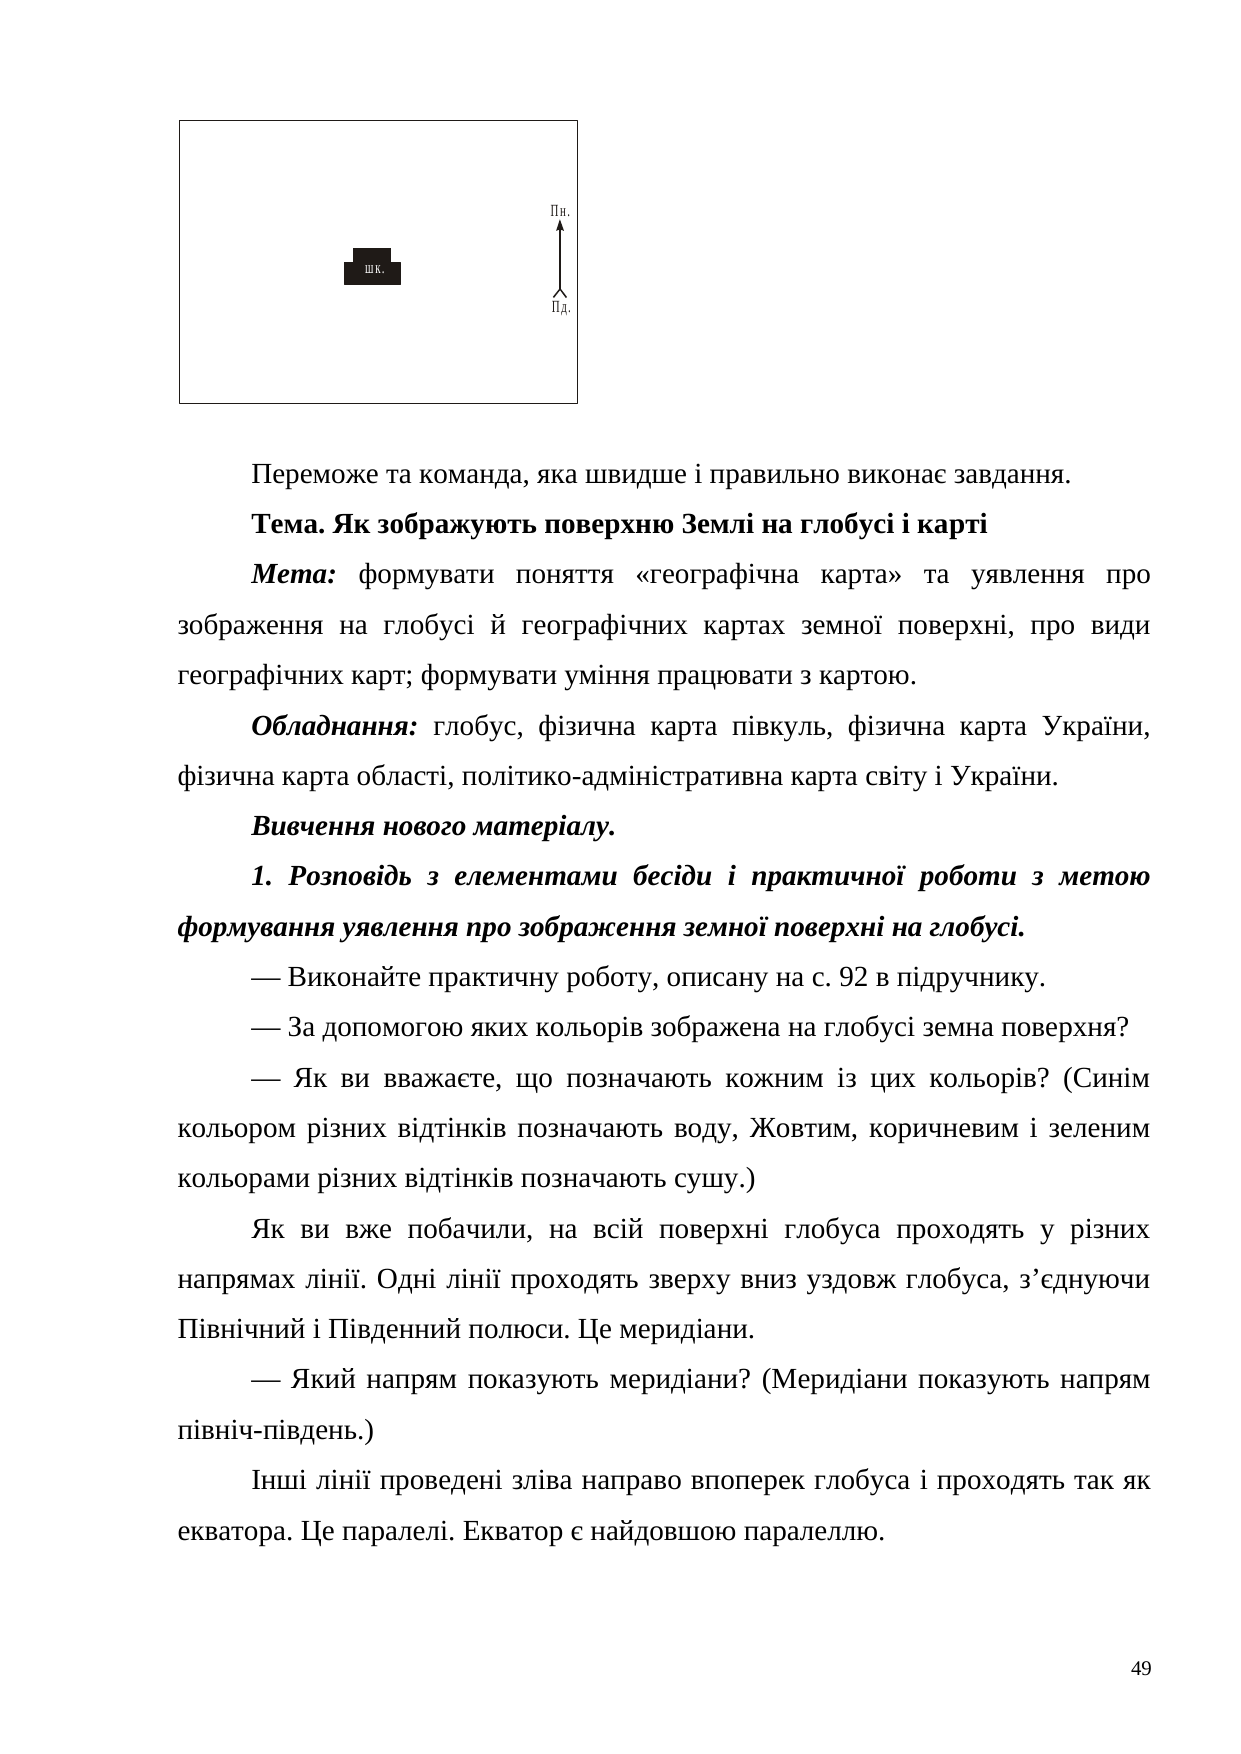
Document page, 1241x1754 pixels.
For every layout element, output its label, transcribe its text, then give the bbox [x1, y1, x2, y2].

subtitle 1. Розповідь з елементами бесіди і практичної роботи з метою формування уявлення про зображення земної поверхні на глобусі. [177, 858, 1152, 942]
text — Який напрям показують меридіани? (Меридіани показують напрям північ-південь.) [177, 1362, 1152, 1446]
text Як ви вже побачили, на всій поверхні глобуса проходять у різних напрямах лінії. Одні лінії проходять зверху вниз уздовж глобуса, з’єднуючи Північний і Південний полюси. Це меридіани. [177, 1211, 1152, 1345]
text — За допомогою яких кольорів зображена на глобусі земна поверхня? [177, 1009, 1152, 1043]
text Переможе та команда, яка швидше і правильно виконає завдання. [177, 456, 1152, 489]
text Обладнання: глобус, фізична карта півкуль, фізична карта України, фізична карта області, політико-адміністративна карта світу і України. [177, 708, 1152, 791]
subtitle Тема. Як зображують поверхню Землі на глобусі і карті [177, 506, 1152, 540]
subtitle Вивчення нового матеріалу. [177, 808, 1152, 842]
text Інші лінії проведені зліва направо впоперек глобуса і проходять так як екватора. Це паралелі. Екватор є найдовшою паралеллю. [177, 1462, 1152, 1546]
text — Виконайте практичну роботу, описану на с. 92 в підручнику. [177, 959, 1152, 993]
text — Як ви вважаєте, що позначають кожним із цих кольорів? (Синім кольором різних відтінків позначають воду, Жовтим, коричневим і зеленим кольорами різних відтінків позначають сушу.) [177, 1060, 1152, 1194]
text Мета: формувати поняття «географічна карта» та уявлення про зображення на глобусі й географічних картах земної поверхні, про види географічних карт; формувати уміння працювати з картою. [177, 557, 1152, 691]
